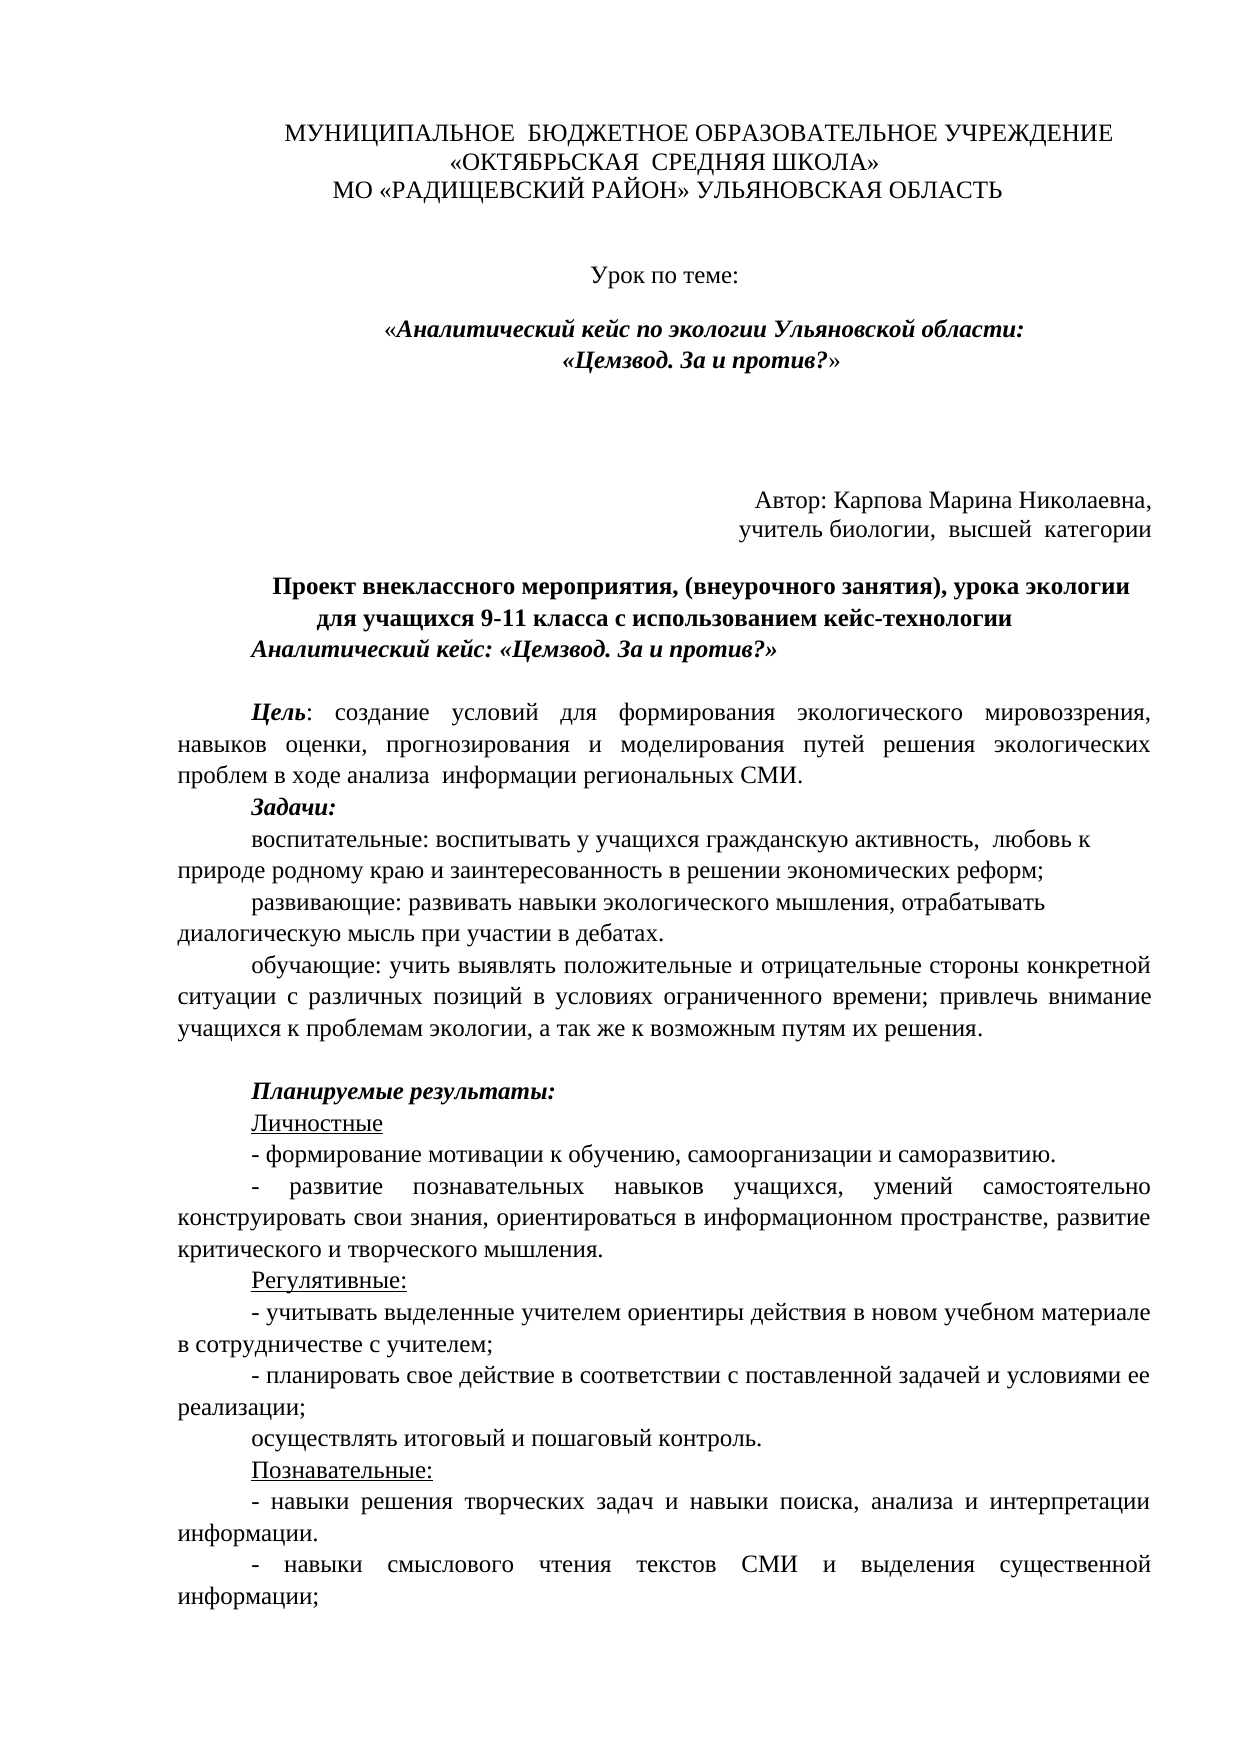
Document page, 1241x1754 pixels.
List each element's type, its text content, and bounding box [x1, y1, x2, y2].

text - навыки решения творческих задач и навыки поиска, анализа и интерпретации информации. [177, 1486, 1152, 1547]
text развивающие: развивать навыки экологического мышления, отрабатывать диалогическую мысль при участии в дебатах. [177, 887, 1152, 947]
text Аналитический кейс: «Цемзвод. За и против?» [177, 634, 1152, 663]
text - навыки смыслового чтения текстов СМИ и выделения существенной информации; [177, 1549, 1152, 1610]
list обучающие: учить выявлять положительные и отрицательные стороны конкретной ситуации с различных позиций в условиях ограниченного времени; привлечь внимание учащихся к проблемам экологии, а так же к возможным путям их решения. [177, 950, 1152, 1042]
text Планируемые результаты: [177, 1076, 1152, 1105]
text МУНИЦИПАЛЬНОЕ БЮДЖЕТНОЕ ОБРАЗОВАТЕЛЬНОЕ УЧРЕЖДЕНИЕ «ОКТЯБРЬСКАЯ СРЕДНЯЯ ШКОЛА» [177, 118, 1152, 176]
text Познавательные: [177, 1455, 1152, 1484]
text Урок по теме: [177, 260, 1152, 289]
text - планировать свое действие в соответствии с поставленной задачей и условиями ее реализации; [177, 1360, 1152, 1421]
text - учитывать выделенные учителем ориентиры действия в новом учебном материале в сотрудничестве с учителем; [177, 1297, 1152, 1357]
text - развитие познавательных навыков учащихся, умений самостоятельно конструировать свои знания, ориентироваться в информационном пространстве, развитие критического и творческого мышления. [177, 1171, 1152, 1263]
text «Цемзвод. За и против?» [177, 346, 1152, 374]
text МО «РАДИЩЕВСКИЙ РАЙОН» УЛЬЯНОВСКАЯ ОБЛАСТЬ [177, 176, 1152, 204]
text учитель биологии, высшей категории [177, 514, 1152, 542]
text Цель: создание условий для формирования экологического мировоззрения, навыков оценки, прогнозирования и моделирования путей решения экологических проблем в ходе анализа информации региональных СМИ. [177, 697, 1152, 789]
text - формирование мотивации к обучению, самоорганизации и саморазвитию. [177, 1139, 1152, 1168]
text Регулятивные: [177, 1266, 1152, 1294]
text Проект внеклассного мероприятия, (внеурочного занятия), урока экологии для учащихся 9-11 класса с использованием кейс-технологии [177, 571, 1152, 631]
text «Аналитический кейс по экологии Ульяновской области: [177, 314, 1152, 343]
text Личностные [177, 1108, 1152, 1136]
text Задачи: [177, 792, 1152, 821]
text Автор: Карпова Марина Николаевна, [177, 485, 1152, 514]
text воспитательные: воспитывать у учащихся гражданскую активность, любовь к природе родному краю и заинтересованность в решении экономических реформ; [177, 824, 1152, 884]
text осуществлять итоговый и пошаговый контроль. [177, 1423, 1152, 1452]
